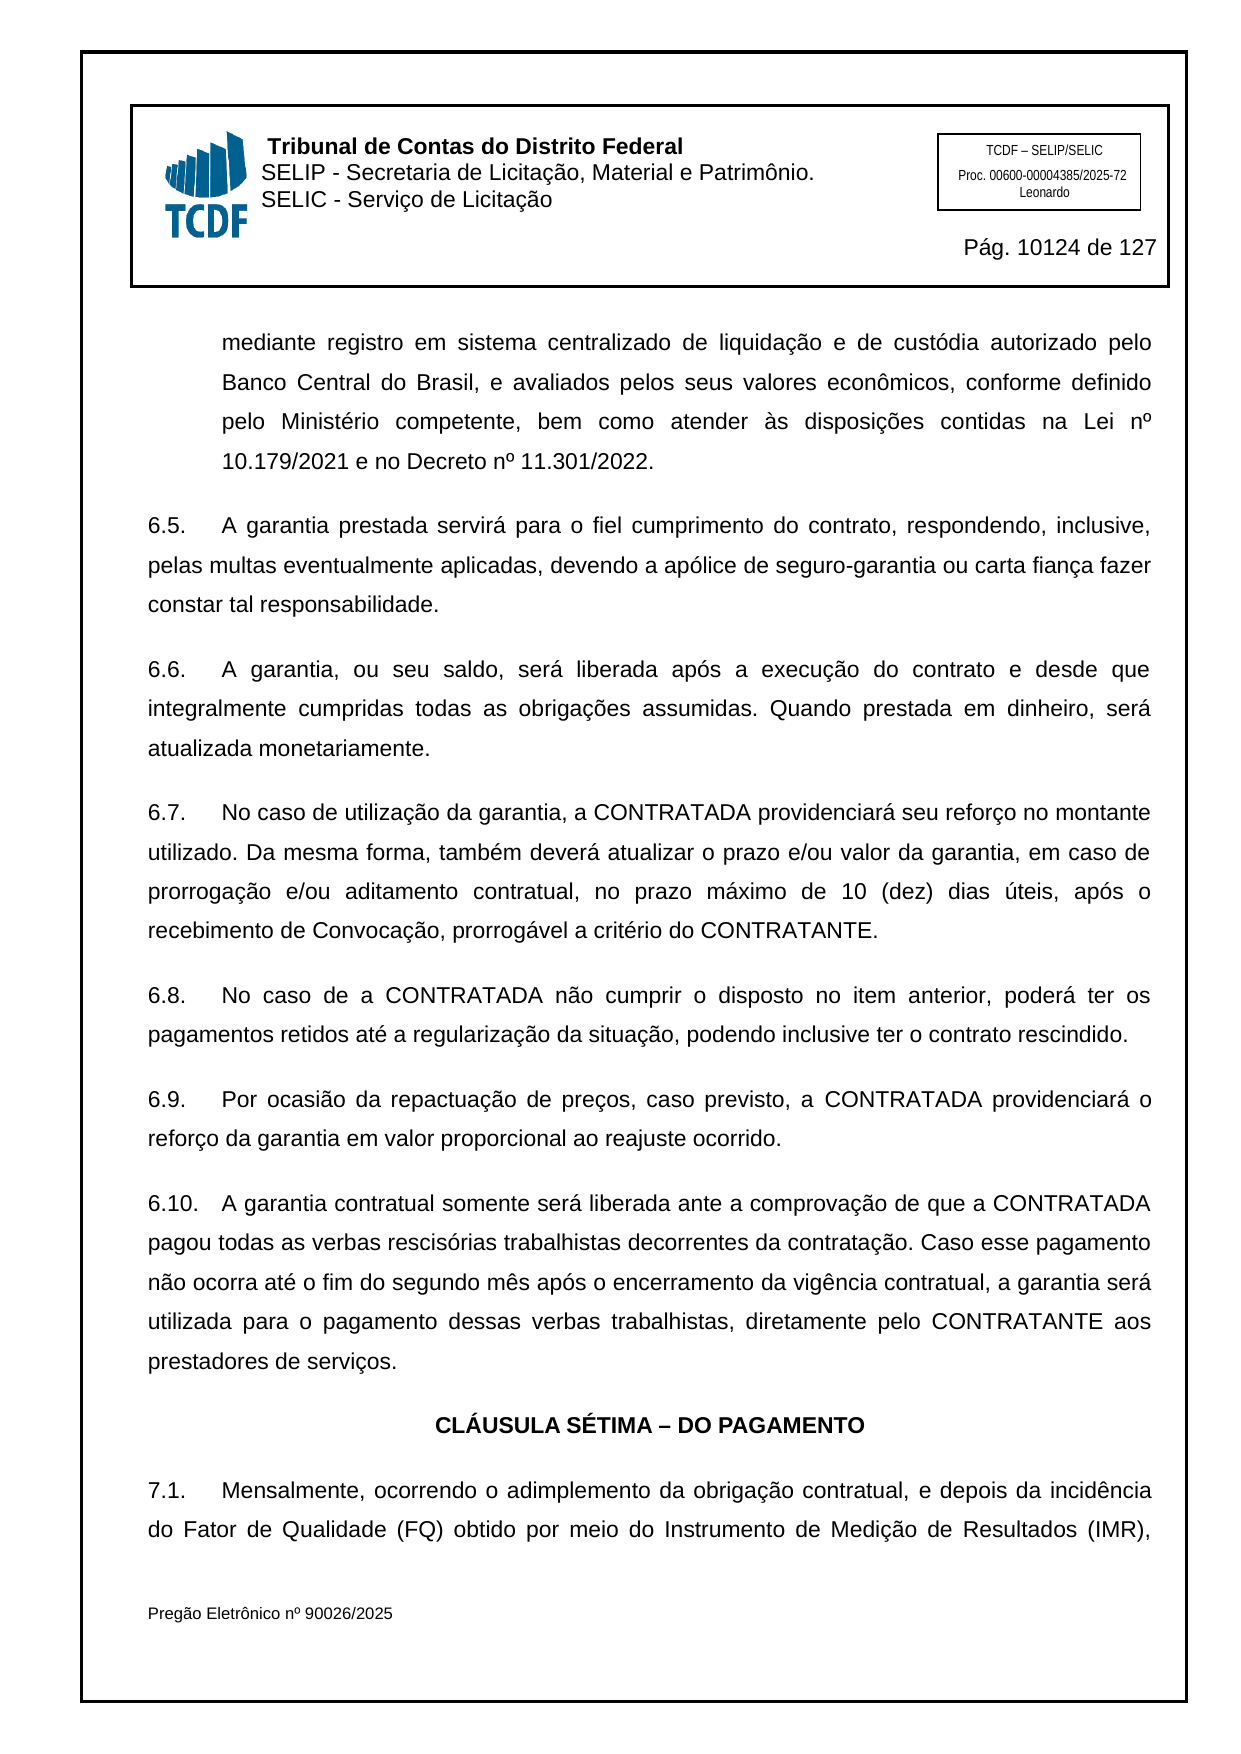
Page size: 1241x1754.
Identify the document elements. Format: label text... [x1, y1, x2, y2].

text 6.8. No caso de a CONTRATADA não cumprir o disposto no item anterior, poderá ter os pagamentos retidos até a regularização da situação, podendo inclusive ter o contrato rescindido. [148, 982, 1152, 1048]
text 6.6. A garantia, ou seu saldo, será liberada após a execução do contrato e desde que integralmente cumpridas todas as obrigações assumidas. Quando prestada em dinheiro, será atualizada monetariamente. [148, 656, 1152, 761]
text 6.7. No caso de utilização da garantia, a CONTRATADA providenciará seu reforço no montante utilizado. Da mesma forma, também deverá atualizar o prazo e/ou valor da garantia, em caso de prorrogação e/ou aditamento contratual, no prazo máximo de 10 (dez) dias úteis, após o recebimento de Convocação, prorrogável a critério do CONTRATANTE. [148, 799, 1152, 944]
text CLÁUSULA SÉTIMA – DO PAGAMENTO [148, 1412, 1152, 1439]
picture [150, 128, 262, 240]
text 6.5. A garantia prestada servirá para o fiel cumprimento do contrato, respondendo, inclusive, pelas multas eventualmente aplicadas, devendo a apólice de seguro-garantia ou carta fiança fazer constar tal responsabilidade. [148, 512, 1152, 617]
text 6.10. A garantia contratual somente será liberada ante a comprovação de que a CONTRATADA pagou todas as verbas rescisórias trabalhistas decorrentes da contratação. Caso esse pagamento não ocorra até o fim do segundo mês após o encerramento da vigência contratual, a garantia será utilizada para o pagamento dessas verbas trabalhistas, diretamente pelo CONTRATANTE aos prestadores de serviços. [148, 1190, 1152, 1374]
text 6.9. Por ocasião da repactuação de preços, caso previsto, a Contratada providenciará o reforço da garantia em valor proporcional ao reajuste ocorrido. [148, 1086, 1152, 1152]
